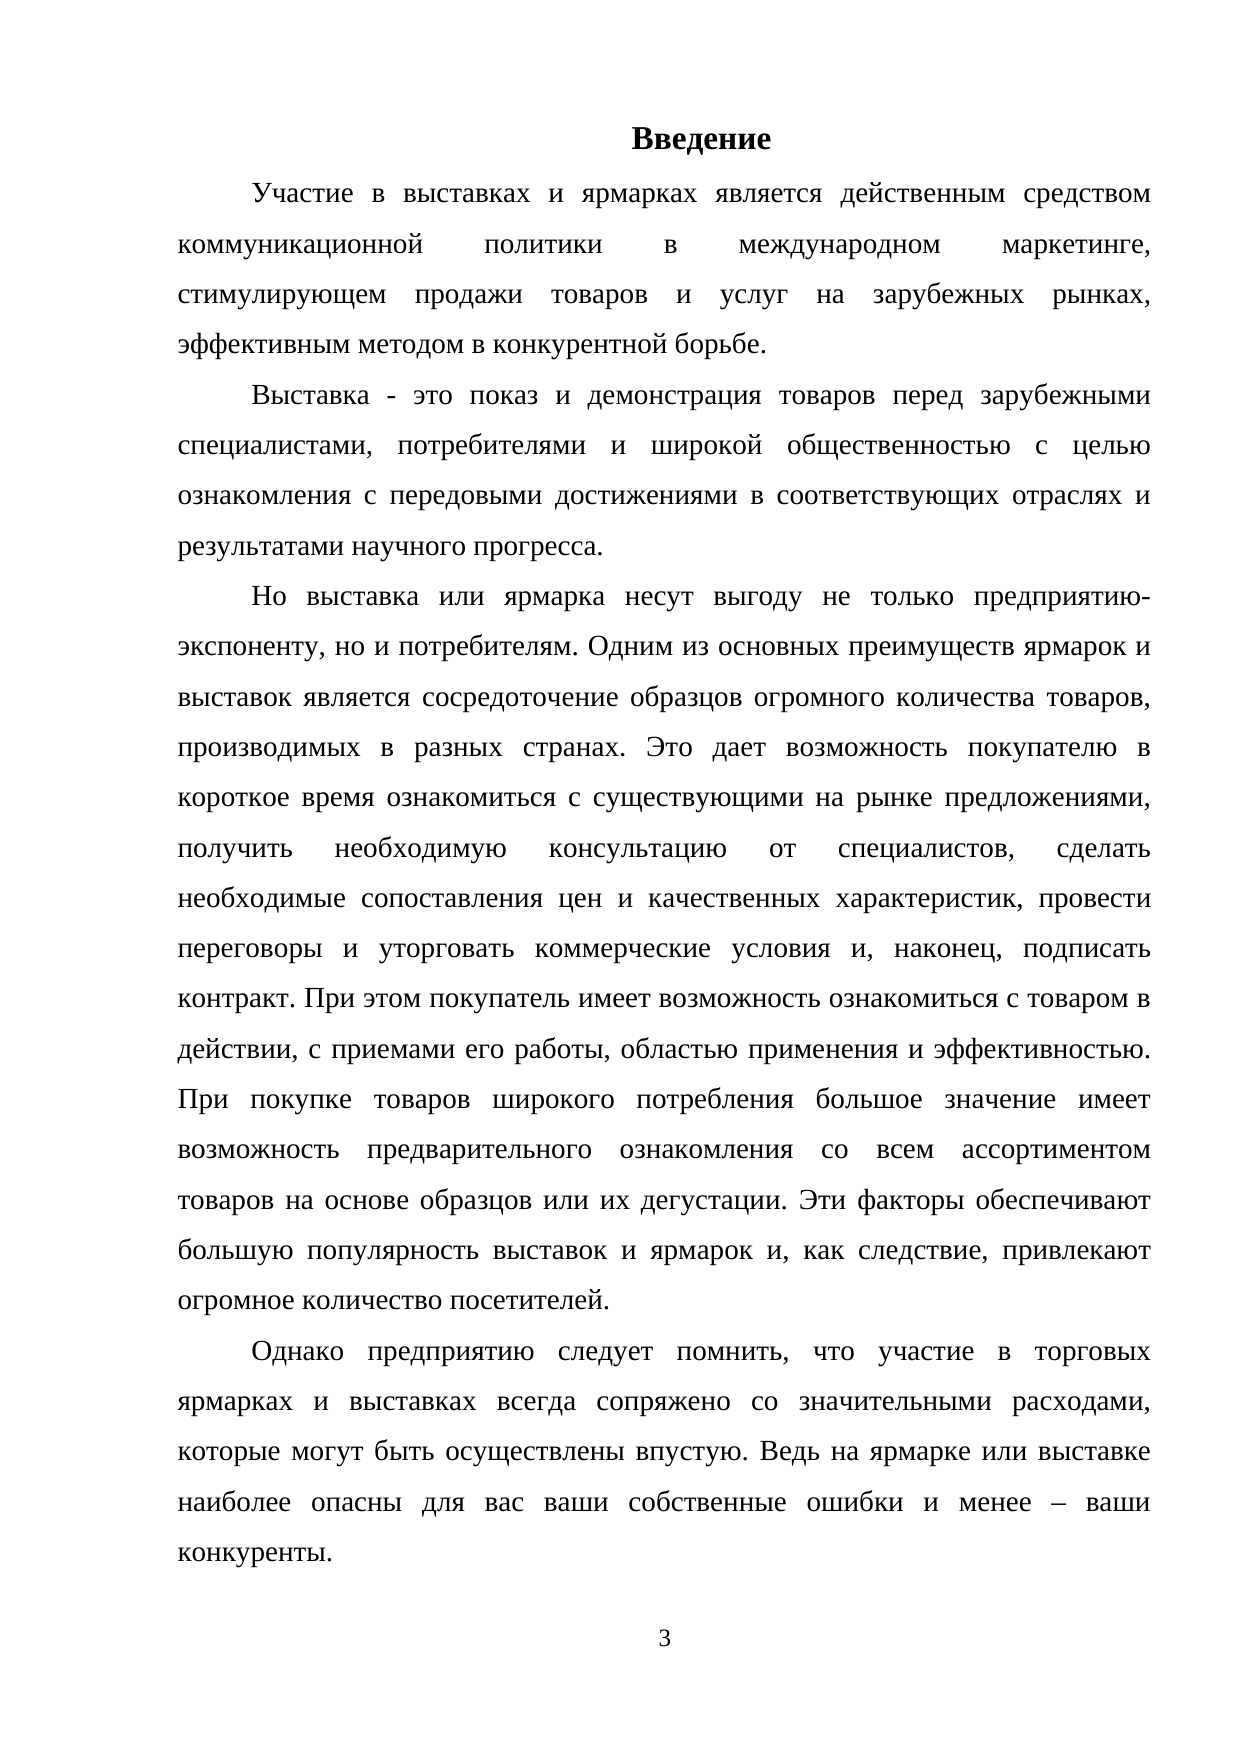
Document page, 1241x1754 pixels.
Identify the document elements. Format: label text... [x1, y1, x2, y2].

text Введение [177, 118, 1152, 156]
subtitle Выставка - это показ и демонстрация товаров перед зарубежными специалистами, потребителями и широкой общественностью с целью ознакомления с передовыми достижениями в соответствующих отраслях и результатами научного прогресса. [177, 377, 1152, 561]
text Но выставка или ярмарка несут выгоду не только предприятию-экспоненту, но и потребителям. Одним из основных преимуществ ярмарок и выставок является сосредоточение образцов огромного количества товаров, производимых в разных странах. Это дает возможность покупателю в короткое время ознакомиться с существующими на рынке предложениями, получить необходимую консультацию от специалистов, сделать необходимые сопоставления цен и качественных характеристик, провести переговоры и уторговать коммерческие условия и, наконец, подписать контракт. При этом покупатель имеет возможность ознакомиться с товаром в действии, с приемами его работы, областью применения и эффективностью. При покупке товаров широкого потребления большое значение имеет возможность предварительного ознакомления со всем ассортиментом товаров на основе образцов или их дегустации. Эти факторы обеспечивают большую популярность выставок и ярмарок и, как следствие, привлекают огромное количество посетителей. [177, 578, 1152, 1316]
subtitle Участие в выставках и ярмарках является действенным средством коммуникационной политики в международном маркетинге, стимулирующем продажи товаров и услуг на зарубежных рынках, эффективным методом в конкурентной борьбе. [177, 176, 1152, 360]
text Однако предприятию следует помнить, что участие в торговых ярмарках и выставках всегда сопряжено со значительными расходами, которые могут быть осуществлены впустую. Ведь на ярмарке или выставке наиболее опасны для вас ваши собственные ошибки и менее – ваши конкуренты. [177, 1333, 1152, 1568]
